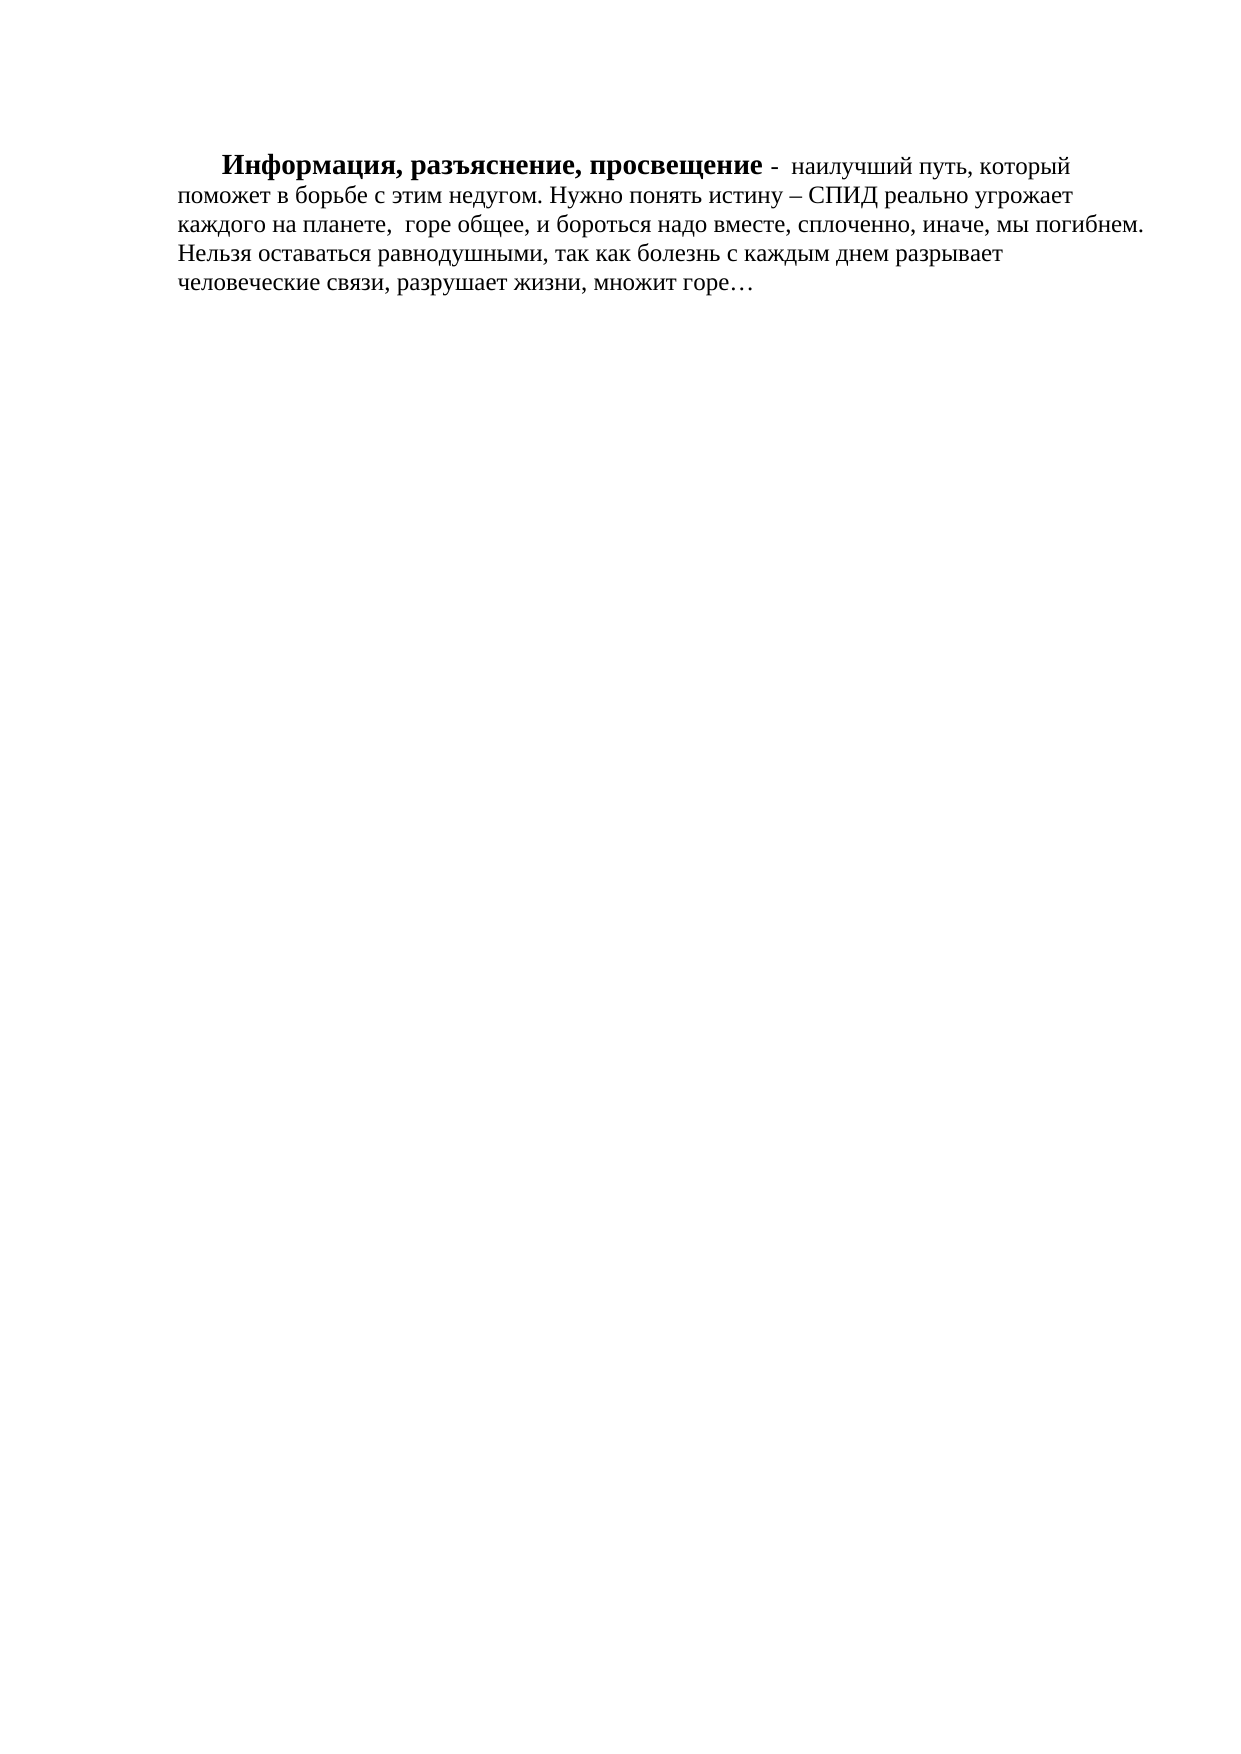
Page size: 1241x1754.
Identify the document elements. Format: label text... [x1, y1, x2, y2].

text Информация, разъяснение, просвещение - наилучший путь, который поможет в борьбе с этим недугом. Нужно понять истину – СПИД реально угрожает каждого на планете, горе общее, и бороться надо вместе, сплоченно, иначе, мы погибнем. Нельзя оставаться равнодушными, так как болезнь с каждым днем разрывает человеческие связи, разрушает жизни, множит горе… [177, 147, 1152, 295]
